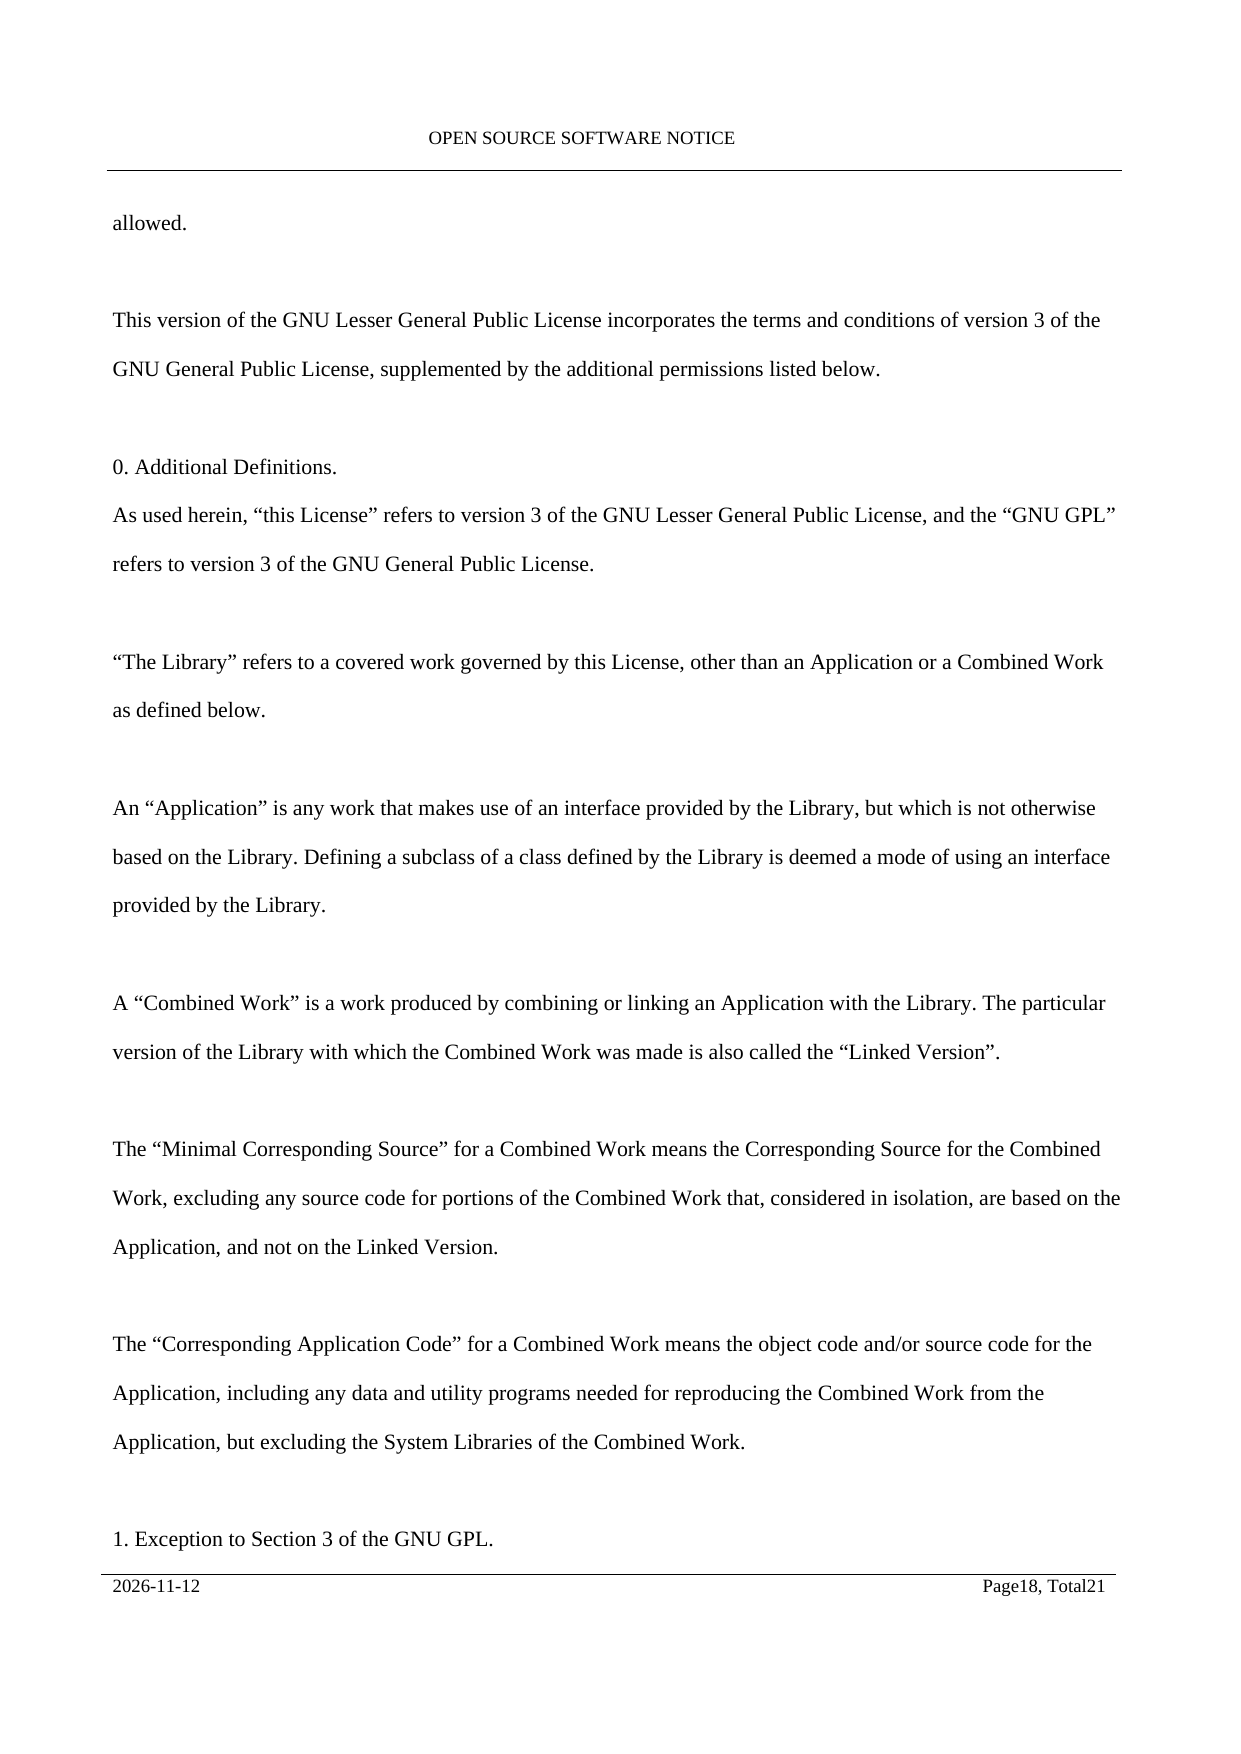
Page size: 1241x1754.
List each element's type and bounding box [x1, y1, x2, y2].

text [112, 206, 1128, 1555]
